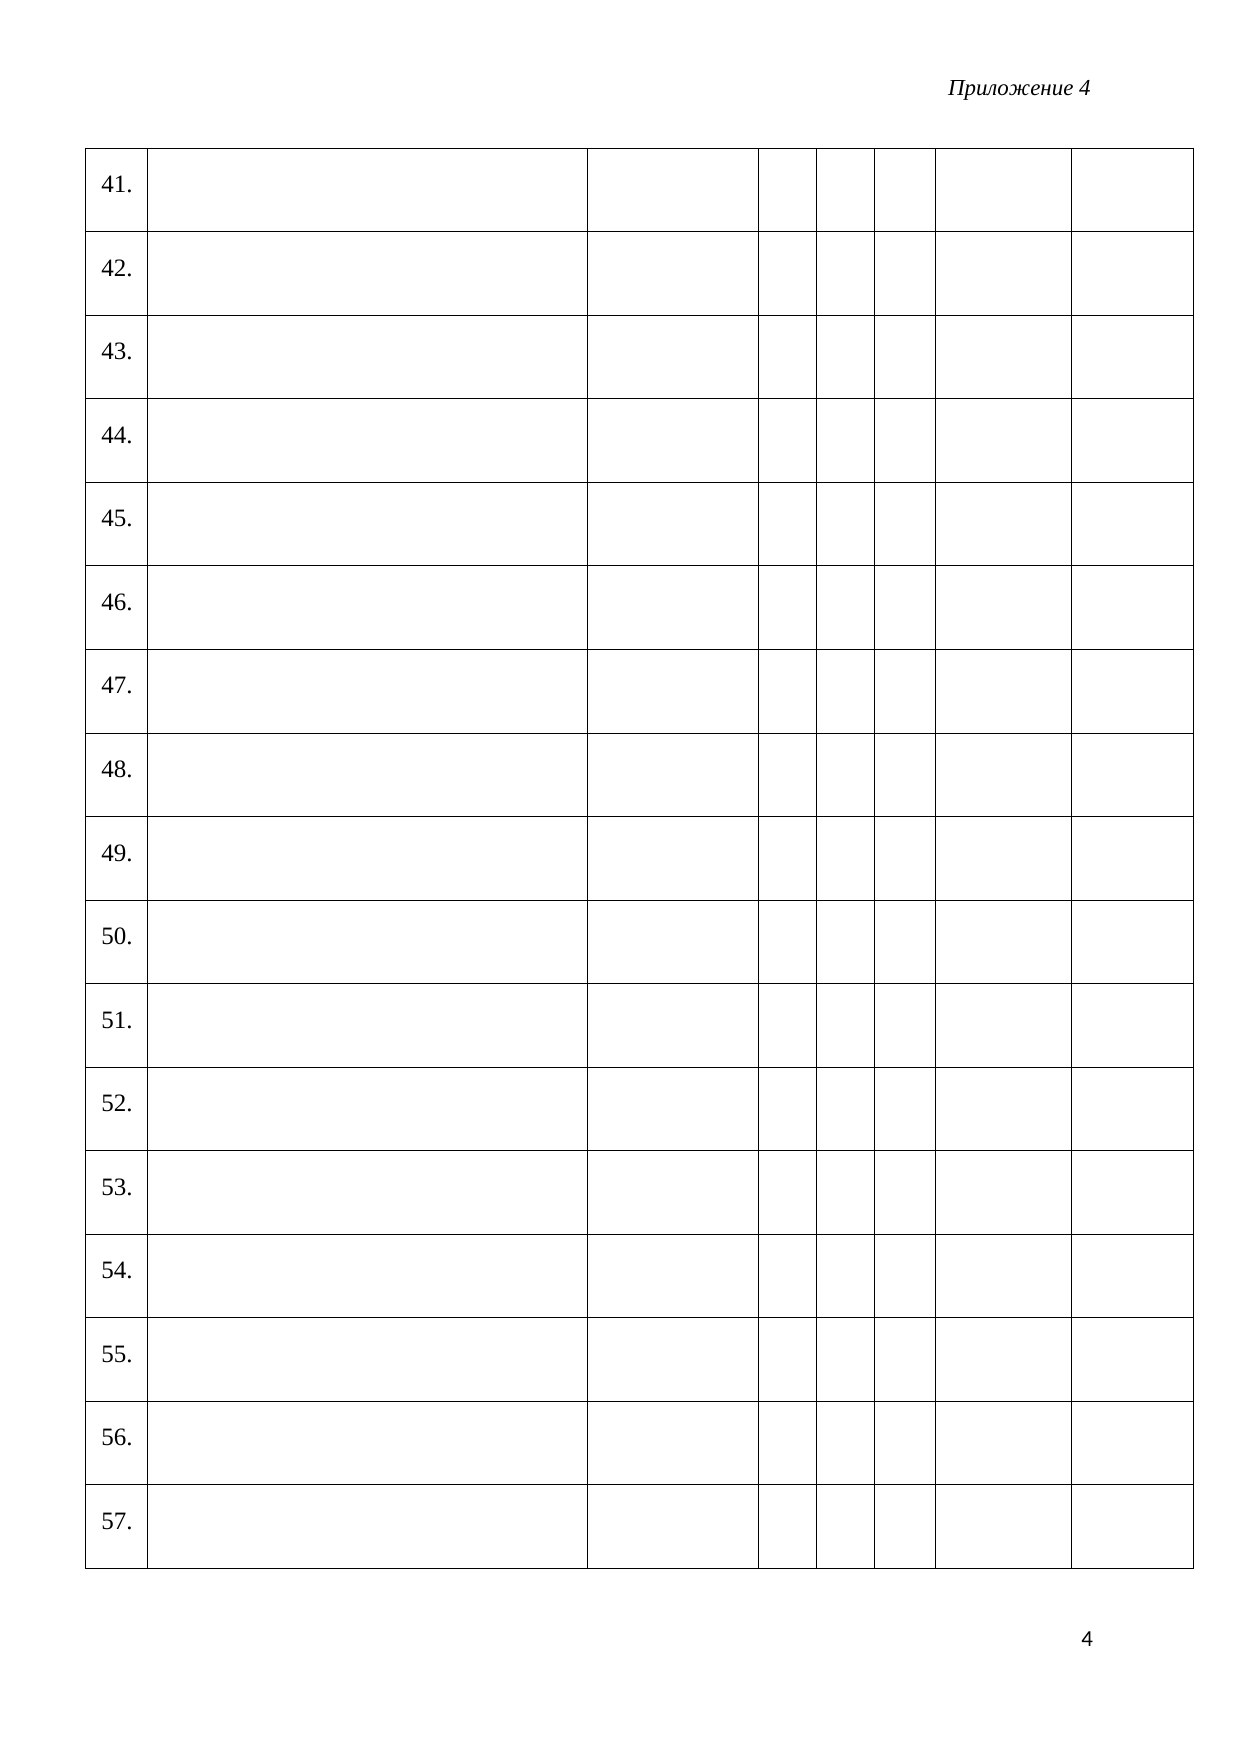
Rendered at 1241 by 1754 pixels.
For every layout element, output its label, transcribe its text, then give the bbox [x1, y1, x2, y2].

table_cell [148, 399, 587, 482]
table_cell [759, 399, 816, 482]
table_cell [817, 1485, 874, 1568]
table_cell [936, 1402, 1071, 1484]
table_cell [936, 734, 1071, 816]
table_cell [875, 399, 935, 482]
table_cell [588, 483, 758, 565]
table_cell [148, 149, 587, 231]
table_cell [817, 901, 874, 983]
table_cell [759, 1318, 816, 1401]
table_cell 41. [86, 149, 147, 231]
table_cell [875, 1151, 935, 1234]
table_cell [588, 1485, 758, 1568]
table_cell [817, 316, 874, 398]
table_cell [588, 1151, 758, 1234]
table_cell [936, 1068, 1071, 1150]
table_cell [875, 483, 935, 565]
table_cell [936, 901, 1071, 983]
table_cell [148, 1485, 587, 1568]
table_cell [759, 1068, 816, 1150]
table_cell 42. [86, 232, 147, 315]
table_cell 51. [86, 984, 147, 1067]
table_cell [936, 399, 1071, 482]
table_cell [817, 483, 874, 565]
table_cell [1072, 901, 1193, 983]
table_cell [875, 1318, 935, 1401]
table_cell [588, 734, 758, 816]
table_cell [588, 650, 758, 732]
table_cell [1072, 1068, 1193, 1150]
table_cell [936, 483, 1071, 565]
table_cell [588, 316, 758, 398]
table_cell [936, 817, 1071, 899]
table_cell [759, 1485, 816, 1568]
table_cell [759, 734, 816, 816]
table_cell 57. [86, 1485, 147, 1568]
table_cell [588, 984, 758, 1067]
table_cell 47. [86, 650, 147, 732]
table_cell [1072, 1151, 1193, 1234]
table_cell [1072, 650, 1193, 732]
table_cell 56. [86, 1402, 147, 1484]
table_cell [588, 1402, 758, 1484]
table_cell [1072, 817, 1193, 899]
table_cell [875, 734, 935, 816]
table_cell 53. [86, 1151, 147, 1234]
table_cell [588, 1318, 758, 1401]
table_cell [817, 399, 874, 482]
table_cell 44. [86, 399, 147, 482]
table_cell 55. [86, 1318, 147, 1401]
table_cell [1072, 1318, 1193, 1401]
table_cell [817, 1402, 874, 1484]
table_cell [148, 984, 587, 1067]
table_cell 54. [86, 1235, 147, 1317]
table_cell [148, 1151, 587, 1234]
table_cell [588, 1235, 758, 1317]
table_cell [588, 817, 758, 899]
table_cell [148, 817, 587, 899]
table_cell 43. [86, 316, 147, 398]
table_cell 52. [86, 1068, 147, 1150]
table_cell [1072, 149, 1193, 231]
table_cell [588, 399, 758, 482]
table_cell [1072, 566, 1193, 649]
table_cell [817, 1151, 874, 1234]
table_cell [936, 650, 1071, 732]
table_cell [817, 984, 874, 1067]
table_cell [759, 316, 816, 398]
table_cell [148, 1068, 587, 1150]
table_cell 48. [86, 734, 147, 816]
table_cell [148, 232, 587, 315]
table_cell [759, 1402, 816, 1484]
table_cell [1072, 316, 1193, 398]
table_cell [759, 901, 816, 983]
table_cell [1072, 1235, 1193, 1317]
table_cell [936, 566, 1071, 649]
table_cell [875, 149, 935, 231]
table_cell [759, 1235, 816, 1317]
table_cell [1072, 984, 1193, 1067]
table_cell [936, 316, 1071, 398]
table_cell [1072, 399, 1193, 482]
table_cell [875, 566, 935, 649]
table_cell [817, 566, 874, 649]
table_cell [588, 149, 758, 231]
table_cell [759, 149, 816, 231]
table_cell [148, 901, 587, 983]
table_cell [817, 149, 874, 231]
table_cell [875, 1235, 935, 1317]
table_cell [936, 1318, 1071, 1401]
table_cell [759, 232, 816, 315]
table_cell 50. [86, 901, 147, 983]
table_cell [936, 1151, 1071, 1234]
table_cell [759, 483, 816, 565]
table_cell [817, 1235, 874, 1317]
table_cell [759, 984, 816, 1067]
table_cell [817, 1068, 874, 1150]
table_cell [875, 1068, 935, 1150]
table_cell [875, 817, 935, 899]
table_cell [588, 232, 758, 315]
table_cell 46. [86, 566, 147, 649]
table_cell [936, 1235, 1071, 1317]
table_cell [148, 316, 587, 398]
table_cell [875, 650, 935, 732]
table_cell [759, 650, 816, 732]
table_cell [817, 650, 874, 732]
table_cell [1072, 734, 1193, 816]
table_cell [875, 316, 935, 398]
table_cell [817, 1318, 874, 1401]
table_cell [817, 734, 874, 816]
table_cell [148, 1235, 587, 1317]
table_cell [936, 232, 1071, 315]
table_cell 49. [86, 817, 147, 899]
table_cell [148, 650, 587, 732]
table_cell [759, 817, 816, 899]
table_cell [875, 1402, 935, 1484]
table_cell [875, 984, 935, 1067]
table_cell [148, 1402, 587, 1484]
table_cell [148, 1318, 587, 1401]
table_cell [148, 566, 587, 649]
table_cell [148, 734, 587, 816]
table_cell [936, 149, 1071, 231]
table_cell [588, 566, 758, 649]
table_cell [875, 1485, 935, 1568]
table_cell [148, 483, 587, 565]
table_cell [1072, 483, 1193, 565]
table_cell [759, 1151, 816, 1234]
table_cell [936, 1485, 1071, 1568]
table_cell [1072, 232, 1193, 315]
table_cell [588, 901, 758, 983]
table_cell [759, 566, 816, 649]
table_cell [817, 817, 874, 899]
table_cell [936, 984, 1071, 1067]
table_cell [588, 1068, 758, 1150]
table_cell [817, 232, 874, 315]
table_cell 45. [86, 483, 147, 565]
table_cell [875, 901, 935, 983]
table_cell [875, 232, 935, 315]
table_cell [1072, 1402, 1193, 1484]
table_cell [1072, 1485, 1193, 1568]
